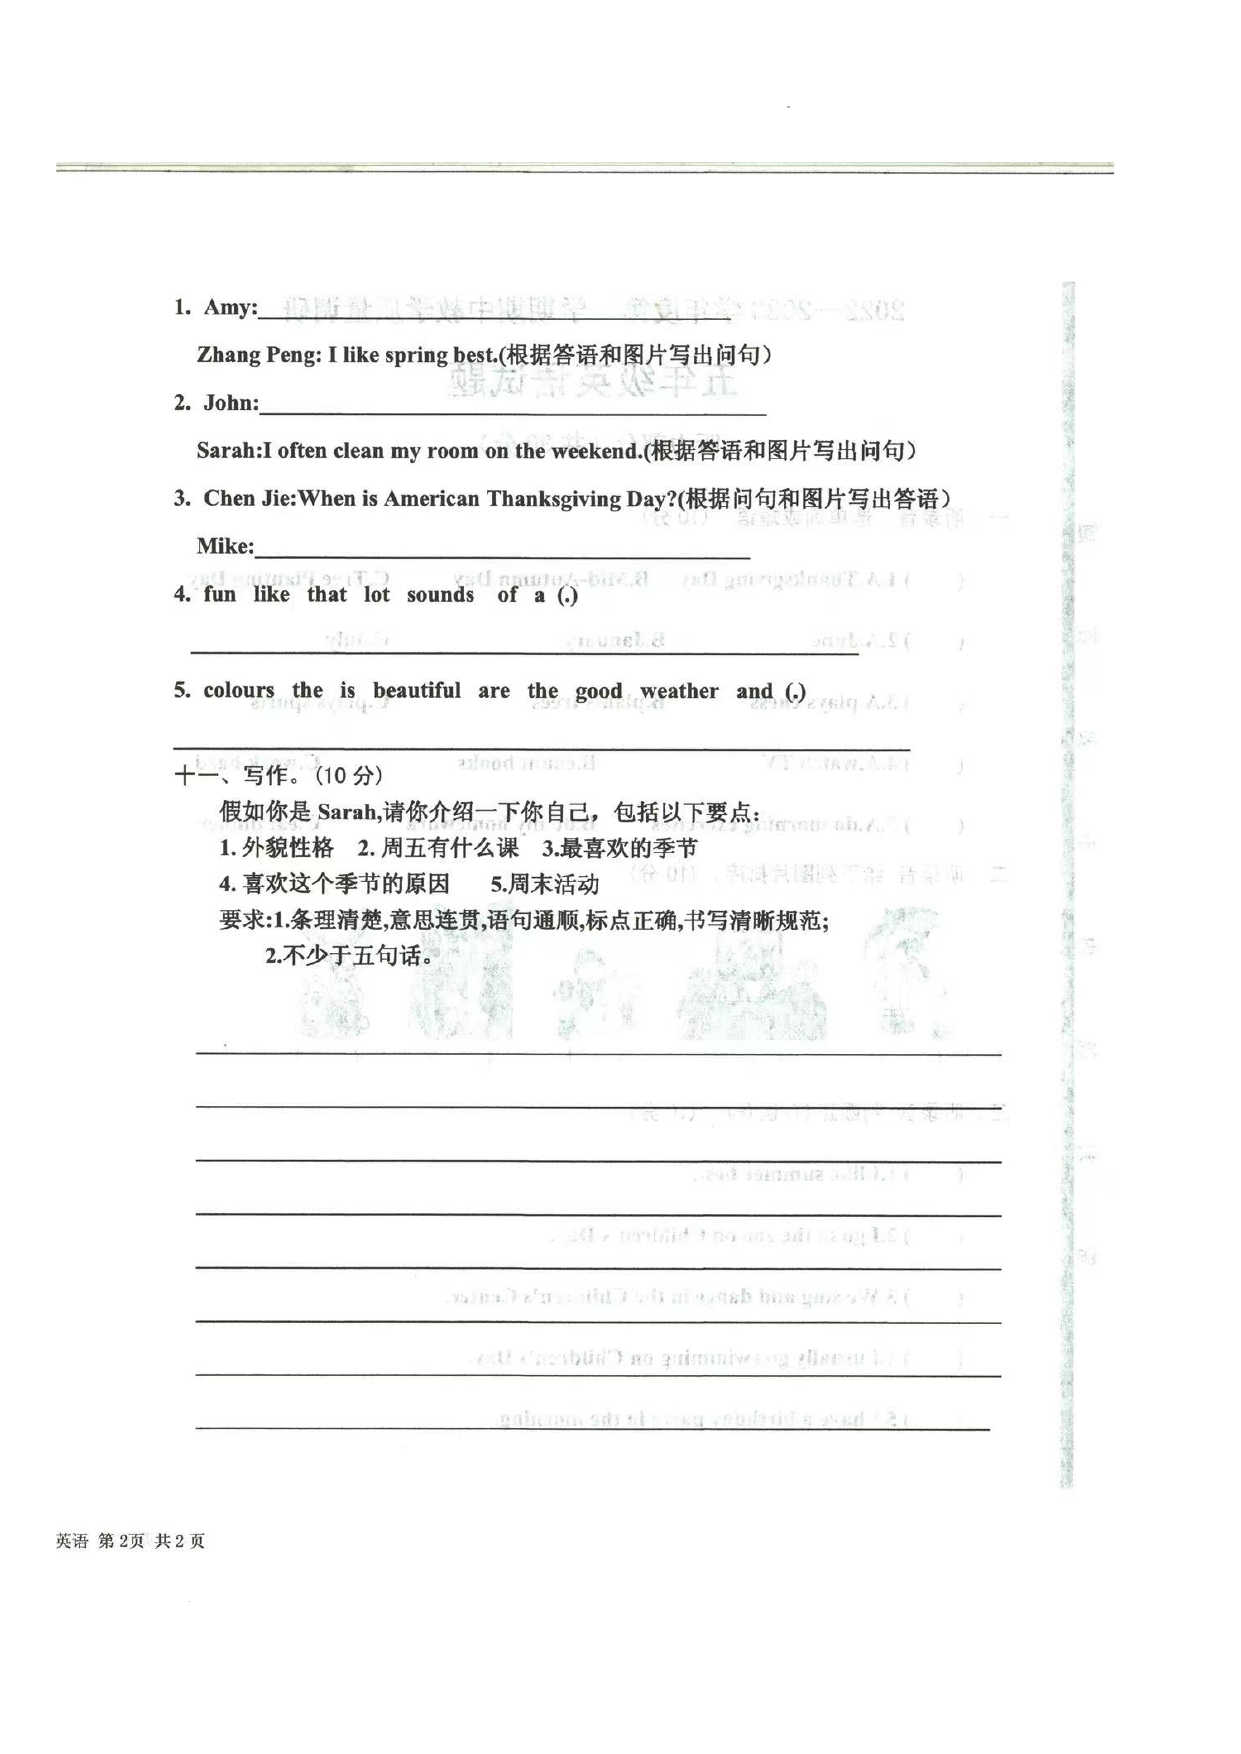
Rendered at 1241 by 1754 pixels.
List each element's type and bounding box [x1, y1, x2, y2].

picture [56, 162, 1115, 1592]
